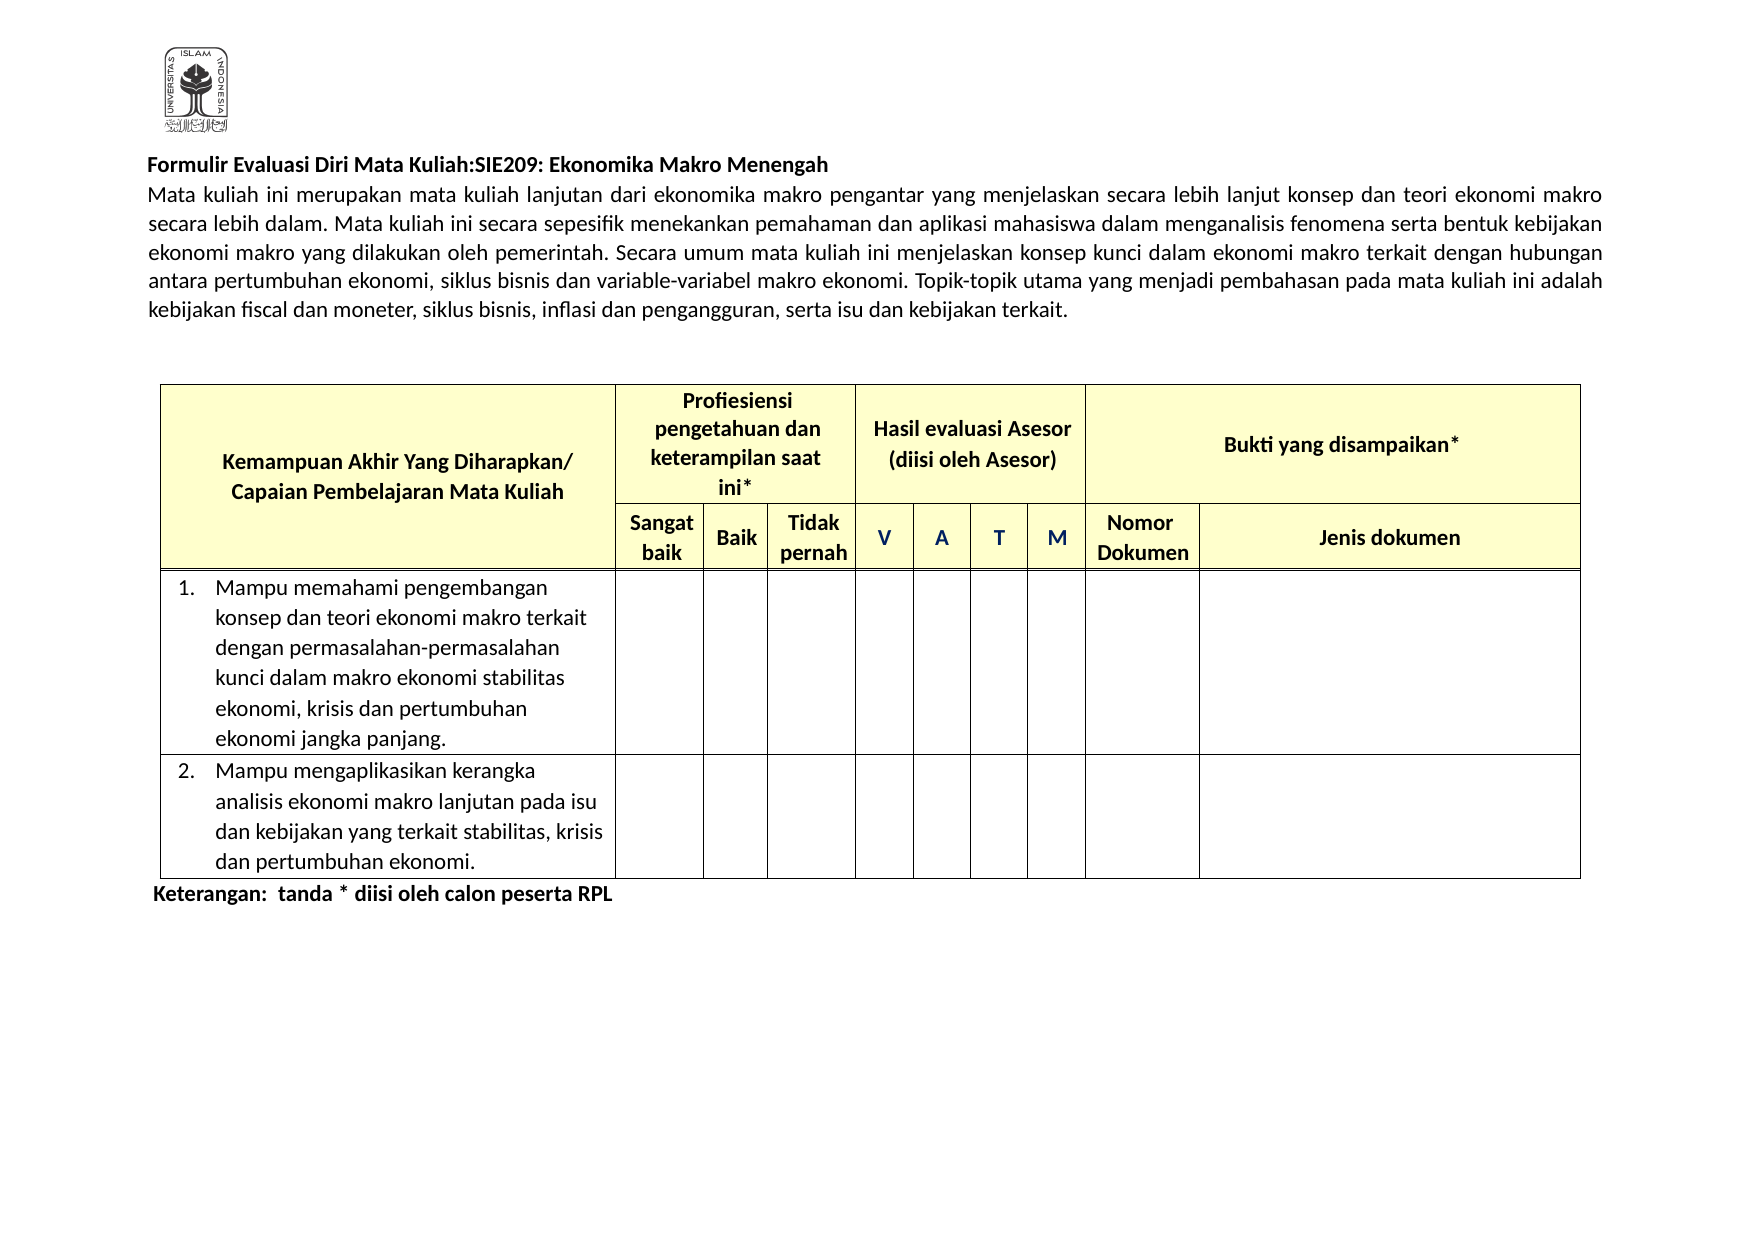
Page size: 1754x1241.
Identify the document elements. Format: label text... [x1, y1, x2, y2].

table_cell Mampu mengaplikasikan kerangka analisis ekonomi makro lanjutan pada isu dan kebijakan yang terkait stabilitas, krisis dan pertumbuhan ekonomi. [161, 755, 615, 878]
table_cell [1086, 571, 1199, 754]
table_cell Nomor Dokumen [1086, 504, 1199, 568]
table_header Profiesiensi pengetahuan dan keterampilan saat ini* [616, 385, 855, 503]
table_cell Mampu memahami pengembangan konsep dan teori ekonomi makro terkait dengan permasalahan-permasalahan kunci dalam makro ekonomi stabilitas ekonomi, krisis dan pertumbuhan ekonomi jangka panjang. [161, 571, 615, 754]
table_header Bukti yang disampaikan* [1199, 385, 1580, 503]
table_cell Jenis dokumen [1200, 504, 1580, 568]
text Mata kuliah ini merupakan mata kuliah lanjutan dari ekonomika makro pengantar yang menjelaskan secara lebih lanjut konsep dan teori ekonomi makro secara lebih dalam. Mata kuliah ini secara sepesifik menekankan pemahaman dan aplikasi mahasiswa dalam menganalisis fenomena serta bentuk kebijakan ekonomi makro yang dilakukan oleh pemerintah. Secara umum mata kuliah ini menjelaskan konsep kunci dalam ekonomi makro terkait dengan hubungan antara pertumbuhan ekonomi, siklus bisnis dan variable-variabel makro ekonomi. Topik-topik utama yang menjadi pembahasan pada mata kuliah ini adalah kebijakan fiscal dan moneter, siklus bisnis, inflasi dan pengangguran, serta isu dan kebijakan terkait. [147, 180, 1605, 323]
table_cell [768, 755, 855, 878]
text Keterangan: tanda * diisi oleh calon peserta RPL [148, 879, 1607, 907]
table_cell [1028, 571, 1085, 754]
table_cell [914, 755, 970, 878]
table_cell [1028, 755, 1085, 878]
table_cell M [1028, 504, 1085, 568]
table_cell [1200, 571, 1580, 754]
table_header Kemampuan Akhir Yang Diharapkan/ Capaian Pembelajaran Mata Kuliah [161, 385, 615, 568]
table_cell T [971, 504, 1027, 568]
table_cell [1200, 755, 1580, 878]
table_cell [971, 755, 1027, 878]
table_cell [704, 755, 767, 878]
table_cell Tidak pernah [768, 504, 855, 568]
table_header Hasil evaluasi Asesor (diisi oleh Asesor) [856, 385, 1085, 503]
table_cell Baik [704, 504, 767, 568]
table_cell [616, 571, 703, 754]
table_header [1086, 385, 1199, 503]
table_cell A [914, 504, 970, 568]
table_cell [704, 571, 767, 754]
table_cell [768, 571, 855, 754]
table_cell [1086, 755, 1199, 878]
table_cell [856, 755, 913, 878]
table_cell V [856, 504, 913, 568]
table_cell Sangat baik [616, 504, 703, 568]
text Formulir Evaluasi Diri Mata Kuliah:SIE209: Ekonomika Makro Menengah [147, 150, 1607, 178]
table_cell [616, 755, 703, 878]
table_cell [971, 571, 1027, 754]
table_cell [856, 571, 913, 754]
table_cell [914, 571, 970, 754]
picture [147, 32, 245, 148]
